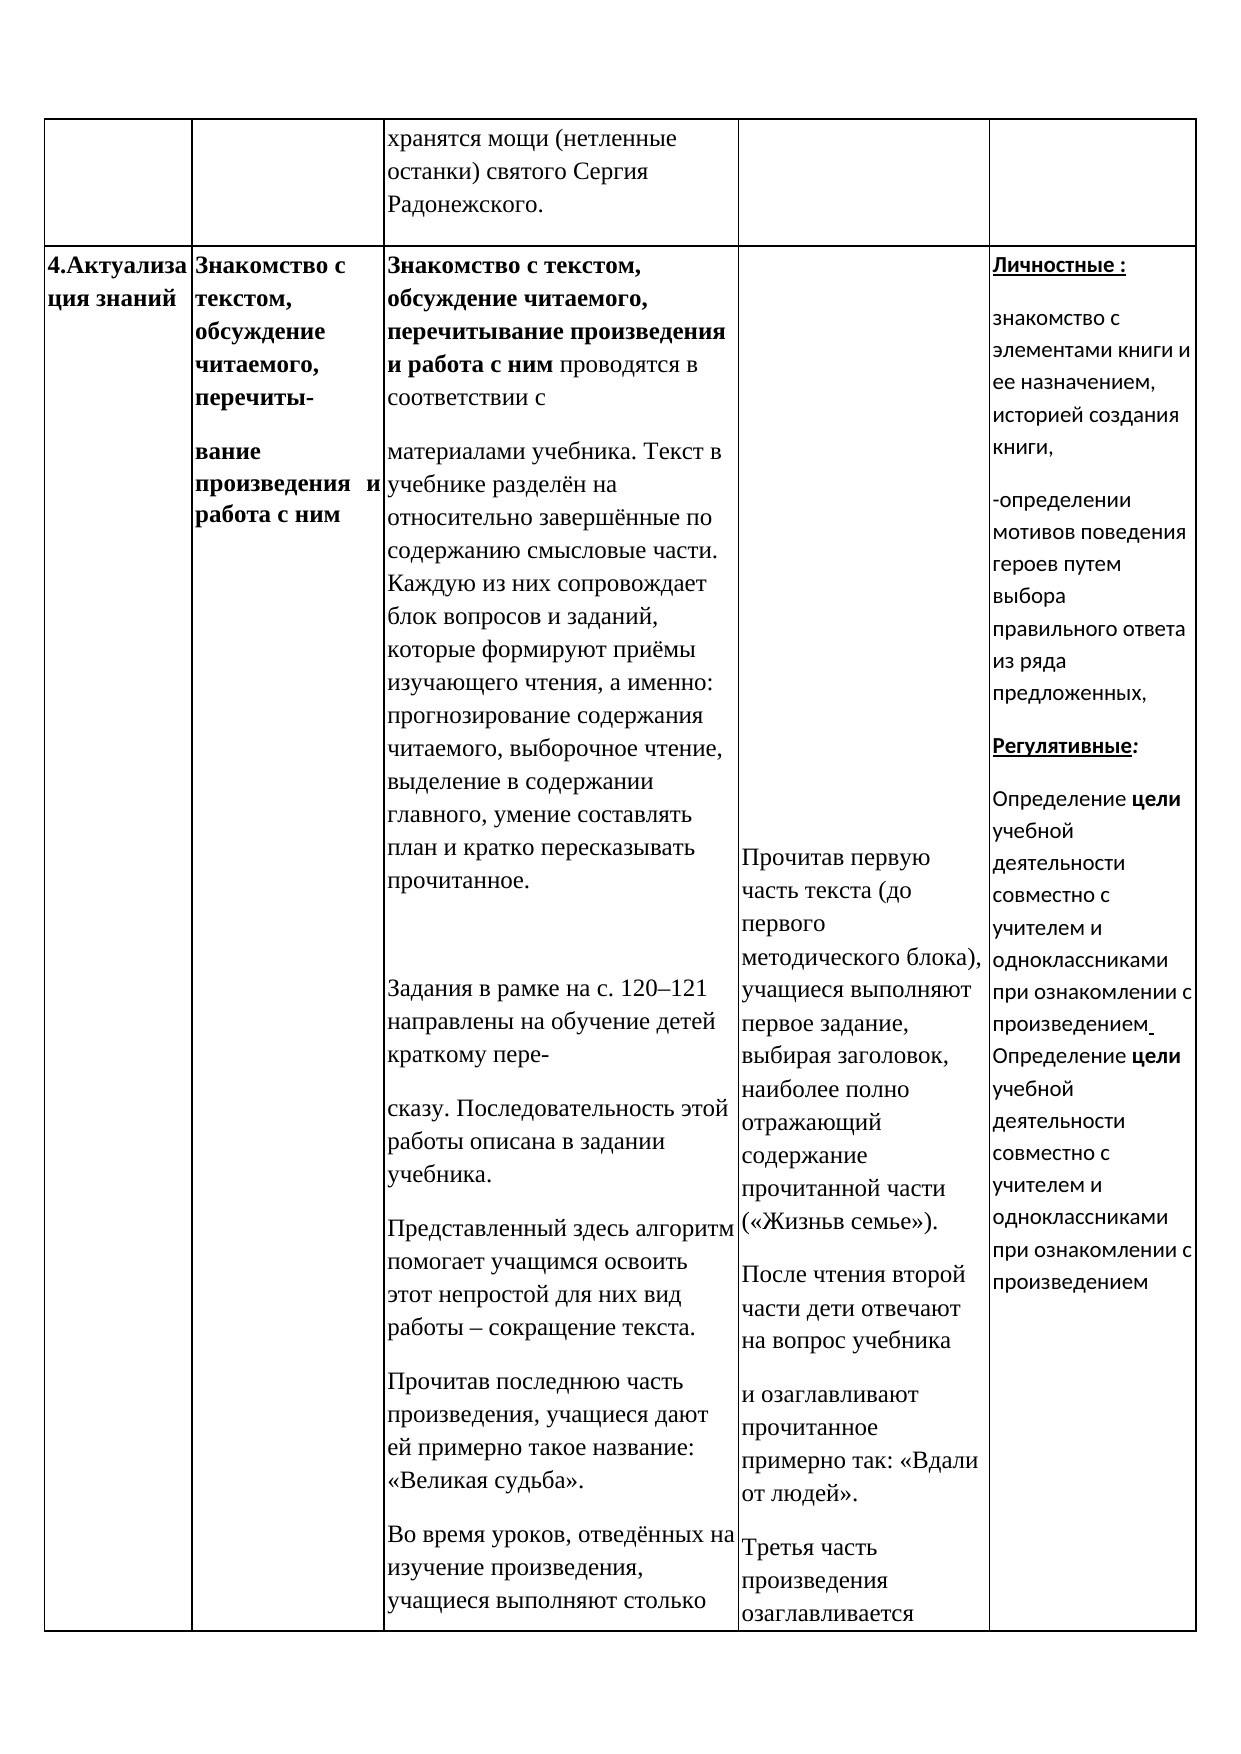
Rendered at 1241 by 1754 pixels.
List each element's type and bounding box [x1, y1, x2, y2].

table_cell [45, 247, 191, 1630]
table_cell [990, 120, 1195, 245]
table_cell [739, 120, 989, 245]
table_cell [193, 120, 383, 245]
table_cell [739, 247, 989, 1630]
table_cell [45, 120, 191, 245]
table_cell [385, 247, 738, 1630]
table_cell [385, 120, 738, 245]
table_cell [193, 247, 383, 1630]
table_cell [990, 247, 1195, 1630]
